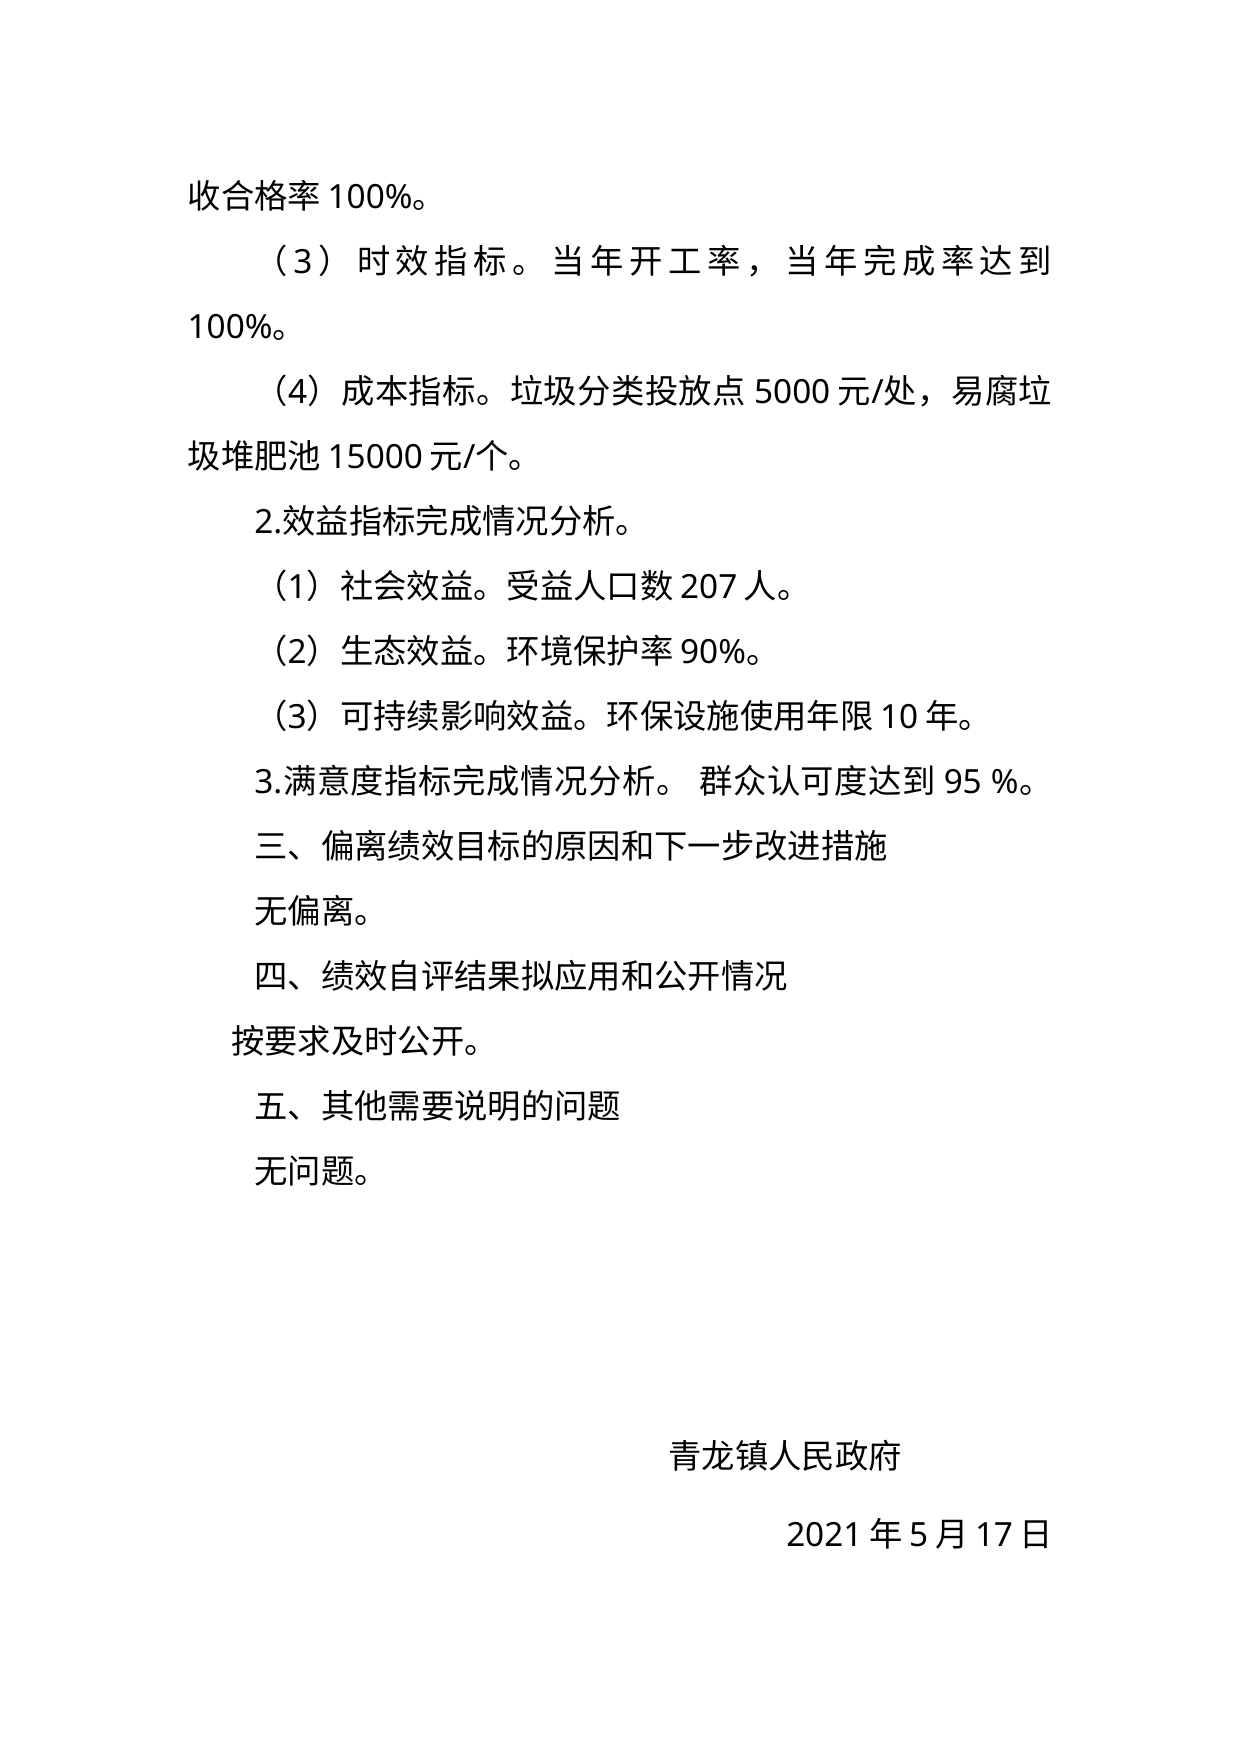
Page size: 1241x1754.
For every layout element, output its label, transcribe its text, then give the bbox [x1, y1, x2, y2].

list 绩效自评结果拟应用和公开情况 [187, 942, 1053, 1007]
text （3）可持续影响效益。环保设施使用年限10年。 [187, 682, 1053, 747]
text （4）成本指标。垃圾分类投放点5000元/处，易腐垃圾堆肥池15000元/个。 [187, 357, 1053, 487]
text 无偏离。 [187, 877, 1053, 942]
text 无问题。 [187, 1137, 1053, 1202]
text （1）社会效益。受益人口数207人。 [187, 552, 1053, 617]
text 2021年5月17日 [187, 1499, 1053, 1564]
text 青龙镇人民政府 [187, 1422, 1053, 1487]
text 2.效益指标完成情况分析。 [187, 487, 1053, 552]
text 3.满意度指标完成情况分析。 群众认可度达到95 %。三、偏离绩效目标的原因和下一步改进措施 [254, 747, 1053, 877]
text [187, 162, 1053, 227]
text （3）时效指标。当年开工率，当年完成率达到100%。 [187, 227, 1053, 357]
text （2）生态效益。环境保护率90%。 [187, 617, 1053, 682]
text 五、其他需要说明的问题 [187, 1072, 1053, 1137]
list 按要求及时公开。 [187, 1007, 1053, 1072]
